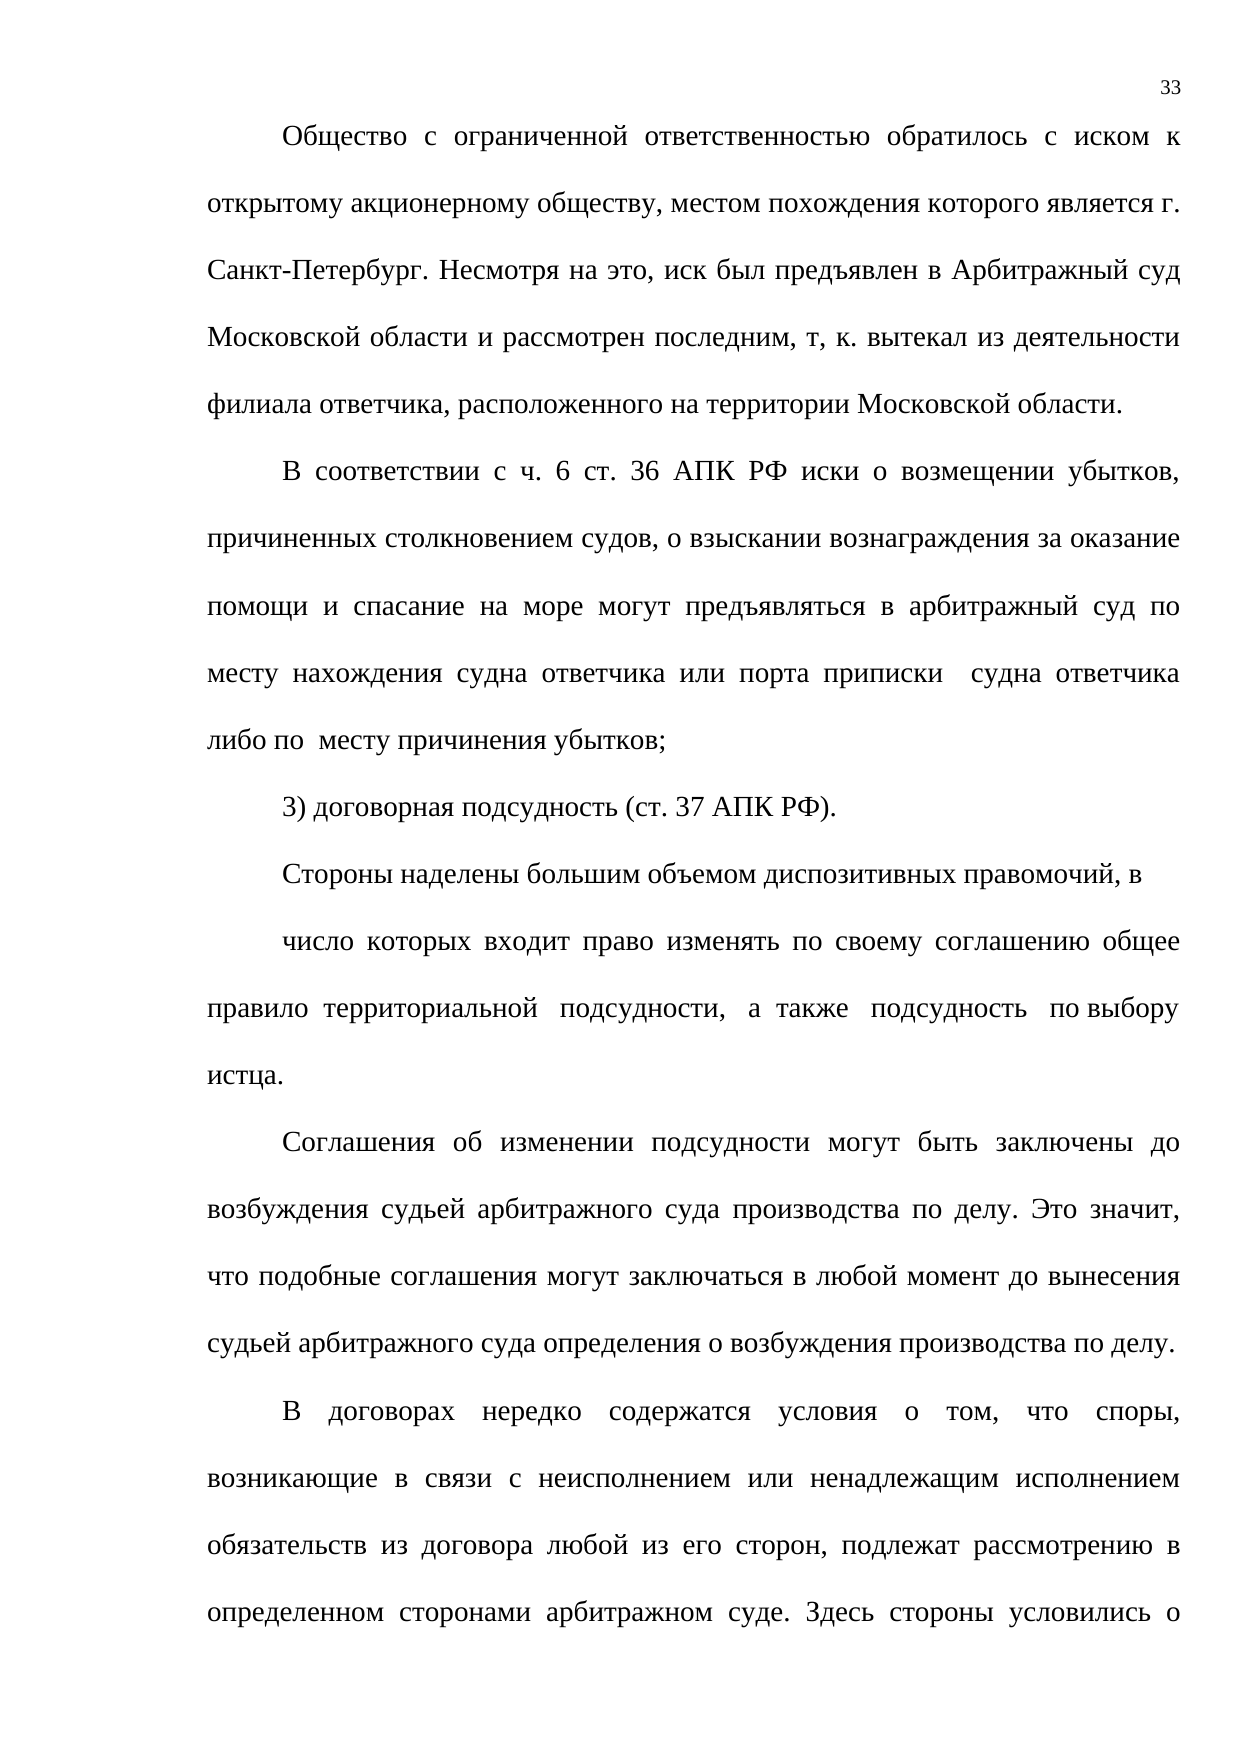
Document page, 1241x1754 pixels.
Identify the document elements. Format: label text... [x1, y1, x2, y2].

text Общество с ограниченной ответственностью обратилось с иском к открытому акционерному обществу, местом похождения которого является г. Санкт-Петербург. Несмотря на это, иск был предъявлен в Арбитражный суд Московской области и рассмотрен последним, т, к. вытекал из деятельности филиала ответчика, расположенного на территории Московской области. [207, 118, 1181, 420]
text В соответствии с ч. 6 ст. 36 АПК РФ иски о возмещении убытков, причиненных столкновением судов, о взыскании вознаграждения за оказание помощи и спасание на море могут предъявляться в арбитражный суд по месту нахождения судна ответчика или порта приписки судна ответчика либо по месту причинения убытков; [207, 453, 1181, 755]
text Соглашения об изменении подсудности могут быть заключены до возбуждения судьей арбитражного суда производства по делу. Это значит, что подобные соглашения могут заключаться в любой момент до вынесения судьей арбитражного суда определения о возбуждения производства по делу. [207, 1124, 1181, 1359]
text 3) договорная подсудность (ст. 37 АПК РФ). [207, 789, 1181, 822]
text число которых входит право изменять по своему соглашению общее правило территориальной подсудности, а также подсудность по выбору истца. [207, 923, 1181, 1091]
text Стороны наделены большим объемом диспозитивных правомочий, в [207, 856, 1181, 889]
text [207, 1393, 1181, 1627]
